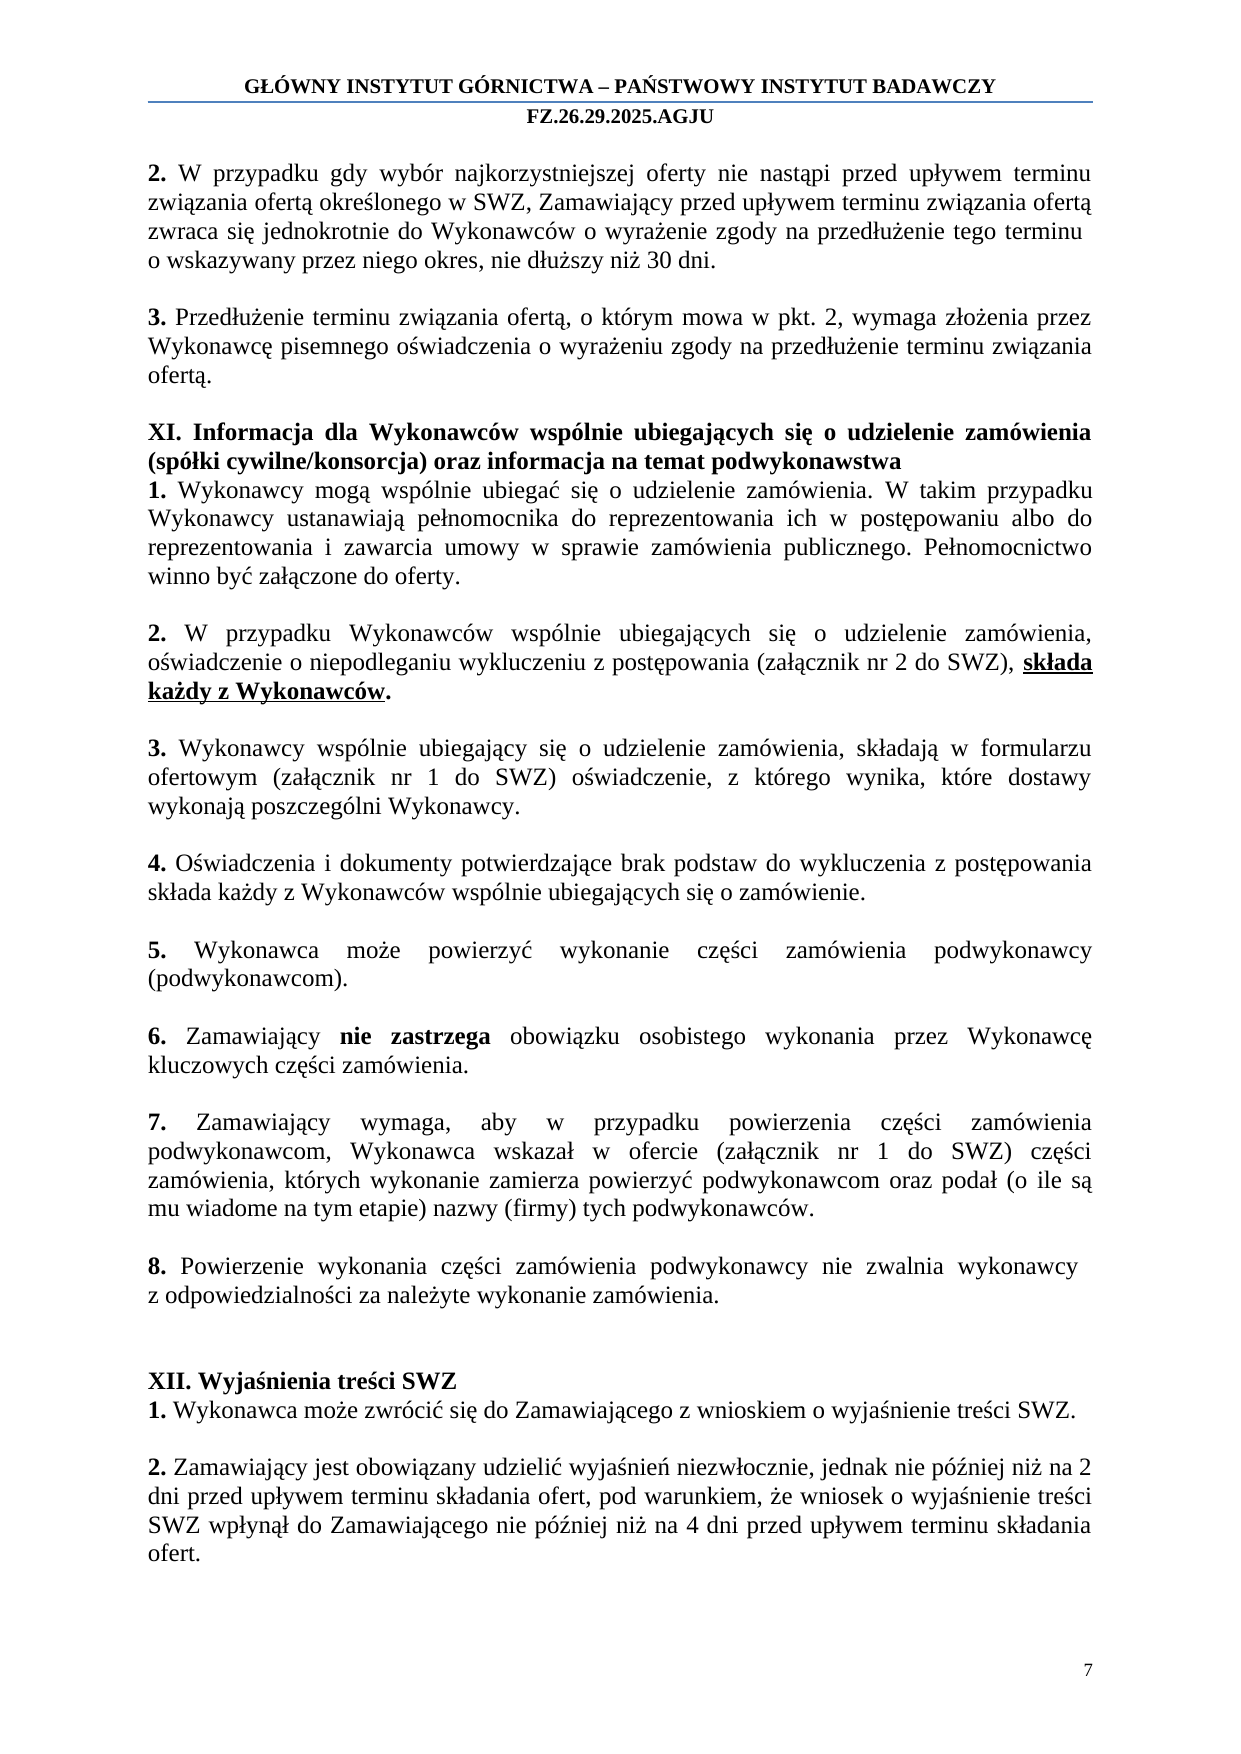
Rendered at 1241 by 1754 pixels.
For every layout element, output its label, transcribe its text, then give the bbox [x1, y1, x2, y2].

text 2. W przypadku Wykonawców wspólnie ubiegających się o udzielenie zamówienia, oświadczenie o niepodleganiu wykluczeniu z postępowania (załącznik nr 2 do SWZ), składa każdy z Wykonawców. [148, 618, 1093, 705]
text 4. Oświadczenia i dokumenty potwierdzające brak podstaw do wykluczenia z postępowania składa każdy z Wykonawców wspólnie ubiegających się o zamówienie. [148, 848, 1093, 906]
text 1. Wykonawca może zwrócić się do Zamawiającego z wnioskiem o wyjaśnienie treści SWZ. [148, 1395, 1093, 1423]
text 6. Zamawiający nie zastrzega obowiązku osobistego wykonania przez Wykonawcę kluczowych części zamówienia. [148, 1021, 1093, 1078]
text 2. W przypadku gdy wybór najkorzystniejszej oferty nie nastąpi przed upływem terminu związania ofertą określonego w SWZ, Zamawiający przed upływem terminu związania ofertą zwraca się jednokrotnie do Wykonawców o wyrażenie zgody na przedłużenie tego terminu o wskazywany przez niego okres, nie dłuższy niż 30 dni. [148, 158, 1093, 273]
text 7. Zamawiający wymaga, aby w przypadku powierzenia części zamówienia podwykonawcom, Wykonawca wskazał w ofercie (załącznik nr 1 do SWZ) części zamówienia, których wykonanie zamierza powierzyć podwykonawcom oraz podał (o ile są mu wiadome na tym etapie) nazwy (firmy) tych podwykonawców. [148, 1107, 1093, 1222]
text 3. Wykonawcy wspólnie ubiegający się o udzielenie zamówienia, składają w formularzu ofertowym (załącznik nr 1 do SWZ) oświadczenie, z którego wynika, które dostawy wykonają poszczególni Wykonawcy. [148, 733, 1093, 820]
text XII. Wyjaśnienia treści SWZ [148, 1366, 1093, 1395]
text XI. Informacja dla Wykonawców wspólnie ubiegających się o udzielenie zamówienia (spółki cywilne/konsorcja) oraz informacja na temat podwykonawstwa [148, 417, 1093, 475]
text 5. Wykonawca może powierzyć wykonanie części zamówienia podwykonawcy (podwykonawcom). [148, 935, 1093, 992]
text 2. Zamawiający jest obowiązany udzielić wyjaśnień niezwłocznie, jednak nie później niż na 2 dni przed upływem terminu składania ofert, pod warunkiem, że wniosek o wyjaśnienie treści SWZ wpłynął do Zamawiającego nie później niż na 4 dni przed upływem terminu składania ofert. [148, 1452, 1093, 1567]
text 1. Wykonawcy mogą wspólnie ubiegać się o udzielenie zamówienia. W takim przypadku Wykonawcy ustanawiają pełnomocnika do reprezentowania ich w postępowaniu albo do reprezentowania i zawarcia umowy w sprawie zamówienia publicznego. Pełnomocnictwo winno być załączone do oferty. [148, 475, 1093, 590]
text 3. Przedłużenie terminu związania ofertą, o którym mowa w pkt. 2, wymaga złożenia przez Wykonawcę pisemnego oświadczenia o wyrażeniu zgody na przedłużenie terminu związania ofertą. [148, 302, 1093, 388]
text 8. Powierzenie wykonania części zamówienia podwykonawcy nie zwalnia wykonawcy z odpowiedzialności za należyte wykonanie zamówienia. [148, 1251, 1093, 1308]
